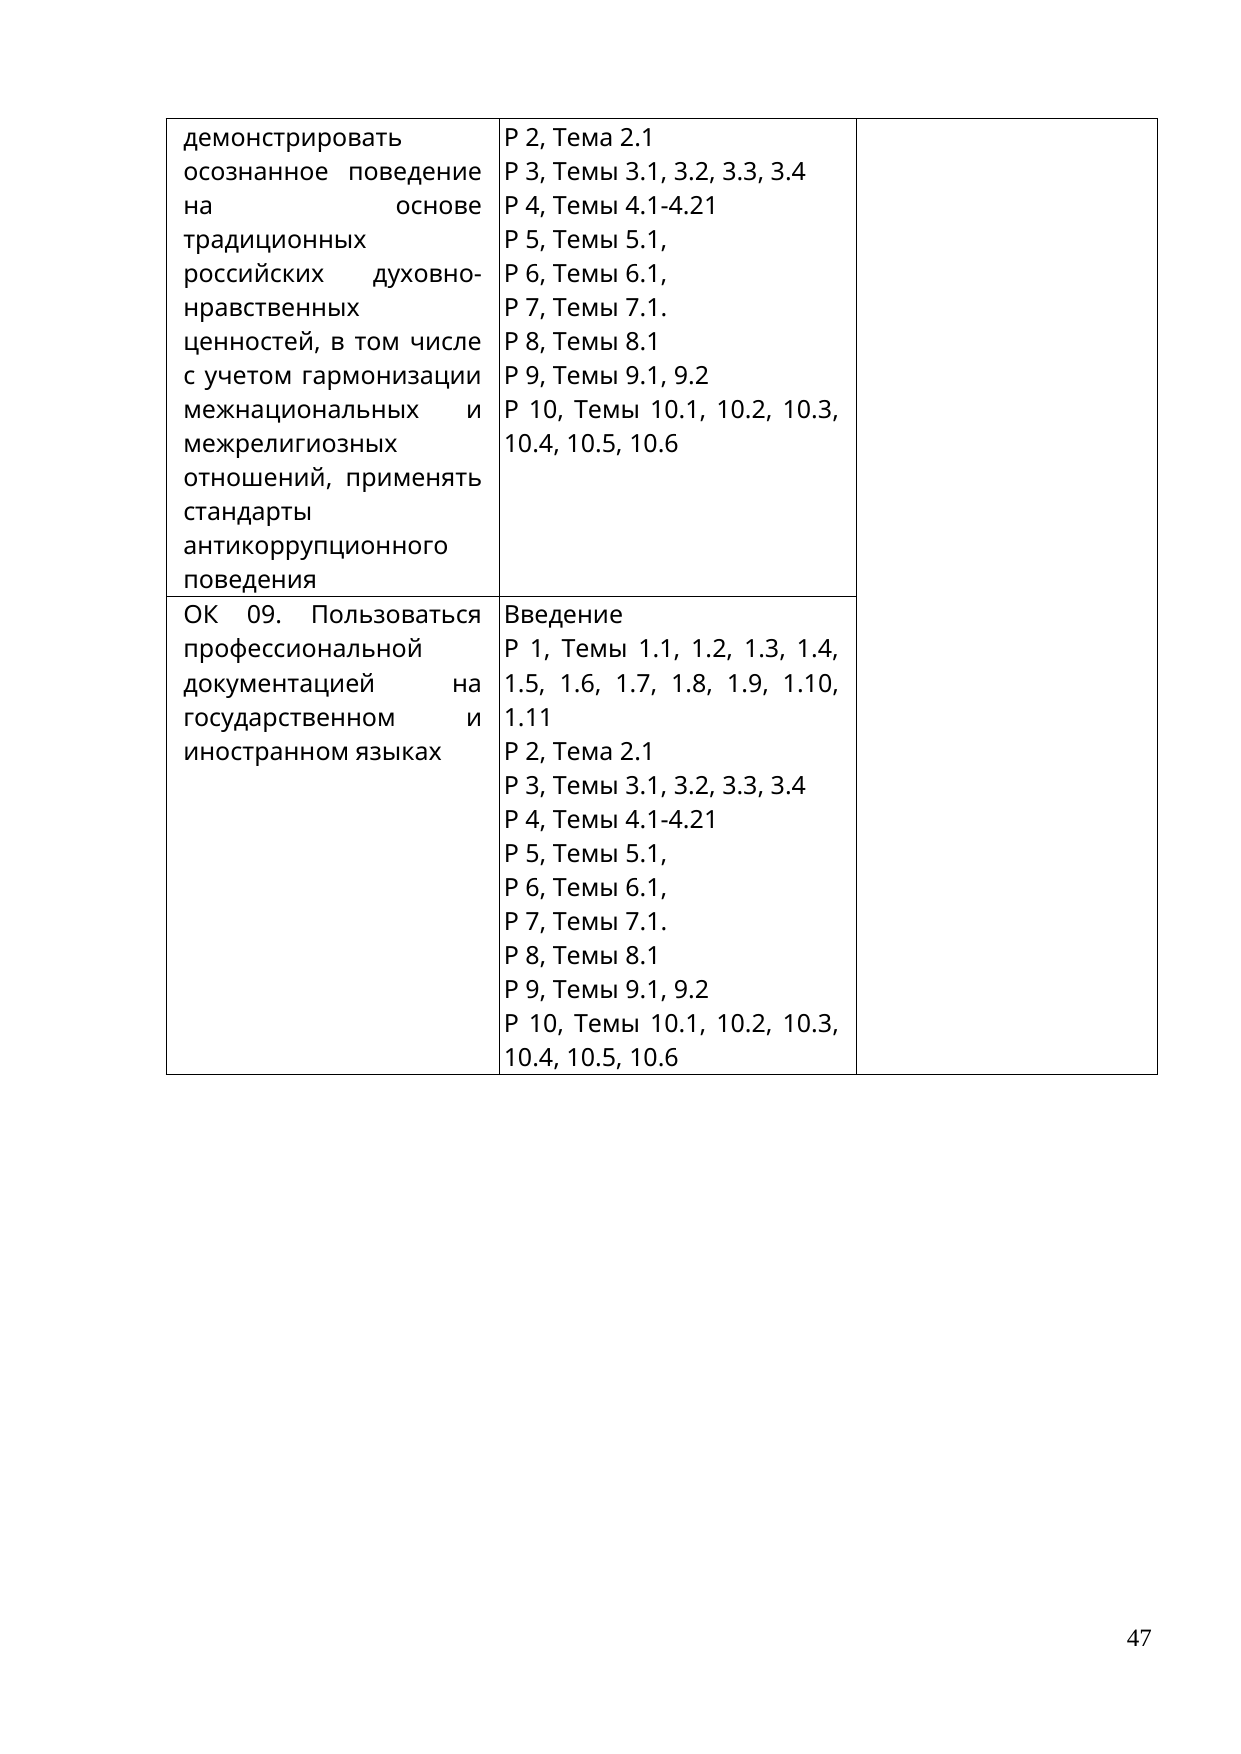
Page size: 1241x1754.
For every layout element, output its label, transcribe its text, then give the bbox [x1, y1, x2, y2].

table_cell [167, 119, 499, 596]
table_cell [500, 119, 856, 596]
table_cell ОК 09. Пользоваться профессиональной документацией на государственном и иностранном языках [167, 597, 499, 1074]
